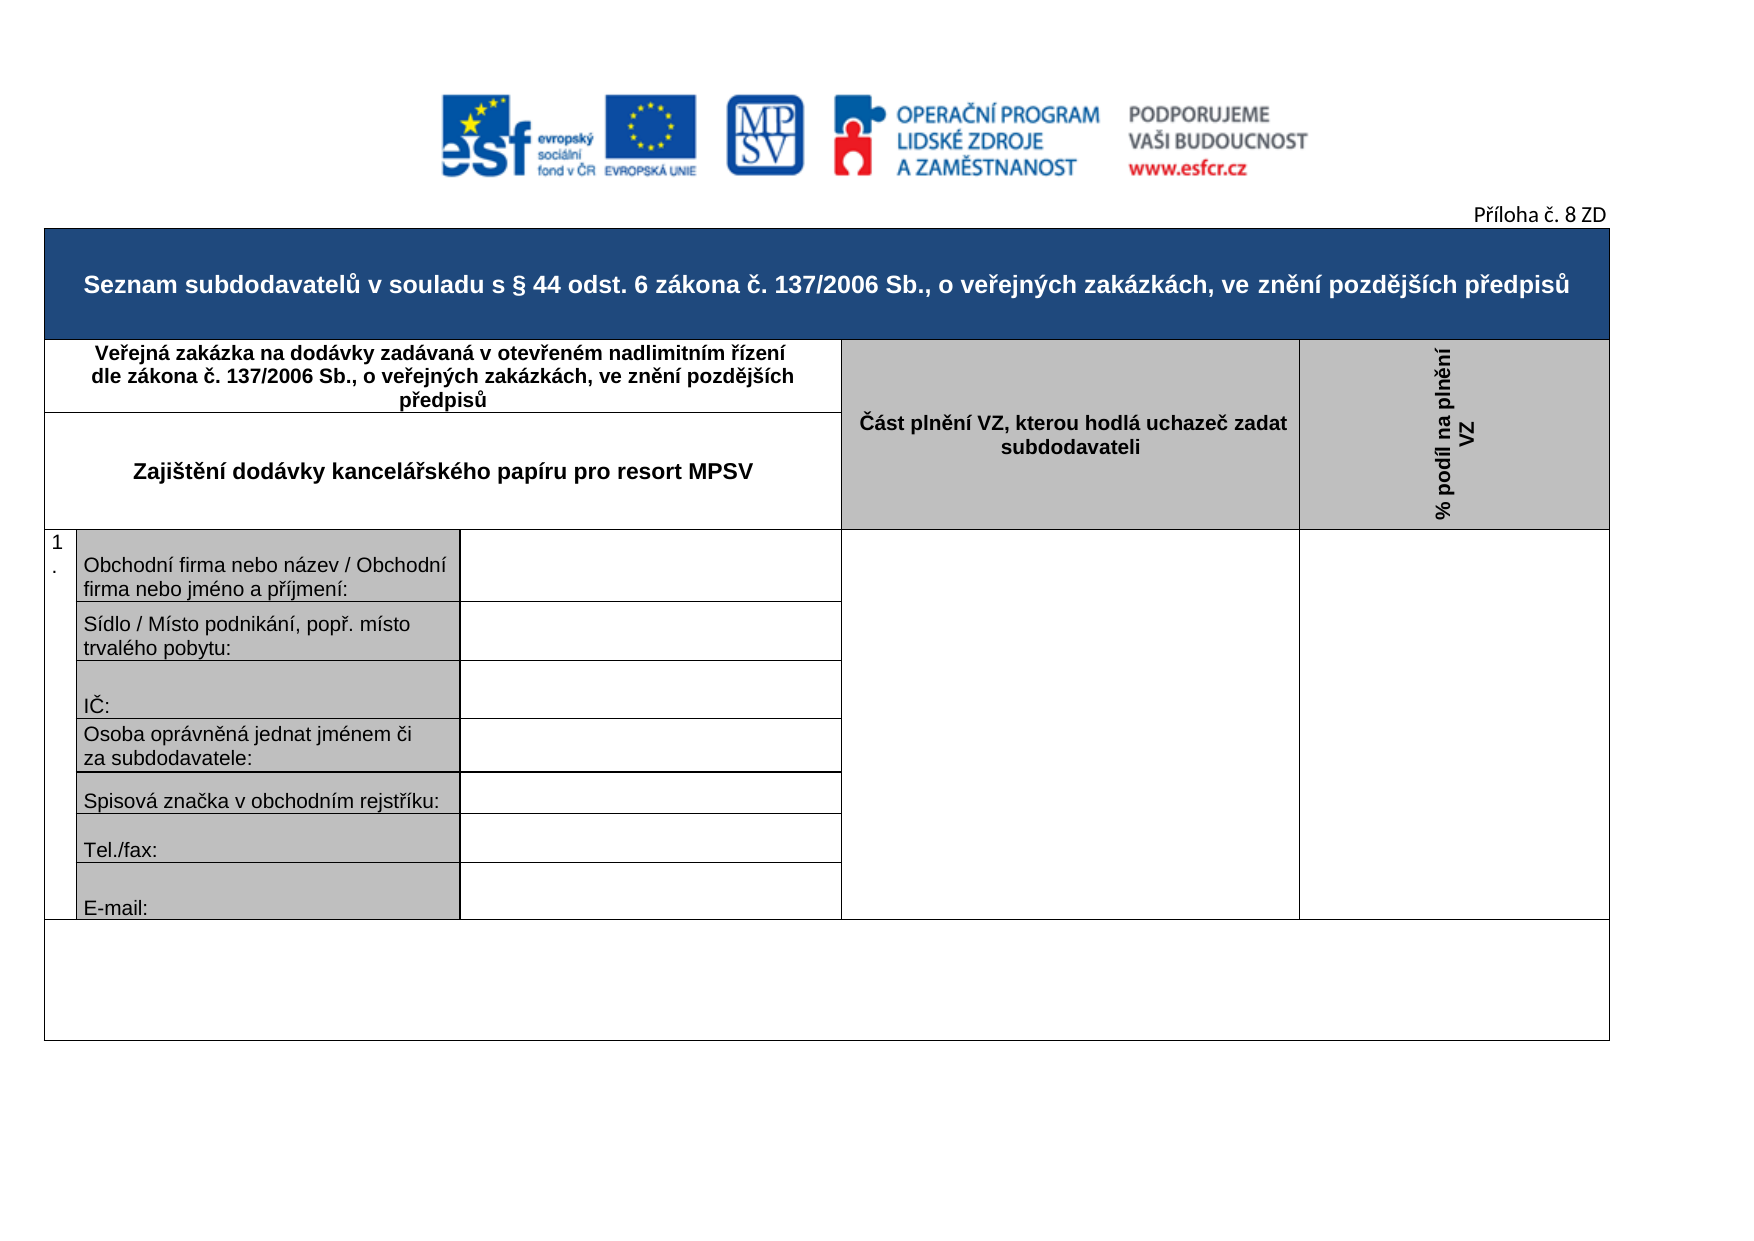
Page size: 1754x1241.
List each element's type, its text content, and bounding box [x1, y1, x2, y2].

table_cell Tel./fax: [77, 814, 459, 862]
table_cell Osoba oprávněná jednat jménem či za subdodavatele: [77, 719, 459, 771]
table_cell [461, 814, 841, 862]
table_cell Veřejná zakázka na dodávky zadávaná v otevřeném nadlimitním řízení dle zákona č. 137/2006 Sb., o veřejných zakázkách, ve znění pozdějších předpisů [45, 340, 841, 412]
table_cell Spisová značka v obchodním rejstříku: [77, 773, 459, 813]
table_cell % podíl na plnění VZ [1300, 340, 1609, 529]
table_cell [461, 602, 841, 660]
table_cell IČ: [77, 661, 459, 718]
table_header Seznam subdodavatelů v souladu s § 44 odst. 6 zákona č. 137/2006 Sb., o veřejných zakázkách, ve znění pozdějších předpisů [45, 229, 1609, 339]
table_cell [461, 863, 841, 919]
table_cell [842, 530, 1299, 919]
table_cell [461, 773, 841, 813]
table_cell Sídlo / Místo podnikání, popř. místo trvalého pobytu: [77, 602, 459, 660]
picture [420, 73, 1334, 201]
table_cell 1. [45, 530, 76, 919]
table_cell Zajištění dodávky kancelářského papíru pro resort MPSV [45, 413, 841, 529]
table_cell [461, 530, 841, 601]
table_cell [461, 661, 841, 718]
table_cell E-mail: [77, 863, 459, 919]
table_cell [1300, 530, 1609, 919]
table_cell Část plnění VZ, kterou hodlá uchazeč zadat subdodavateli [842, 340, 1299, 529]
table_cell [461, 719, 841, 771]
table_cell Obchodní firma nebo název / Obchodní firma nebo jméno a příjmení: [77, 530, 459, 601]
table_cell [45, 920, 1609, 1040]
